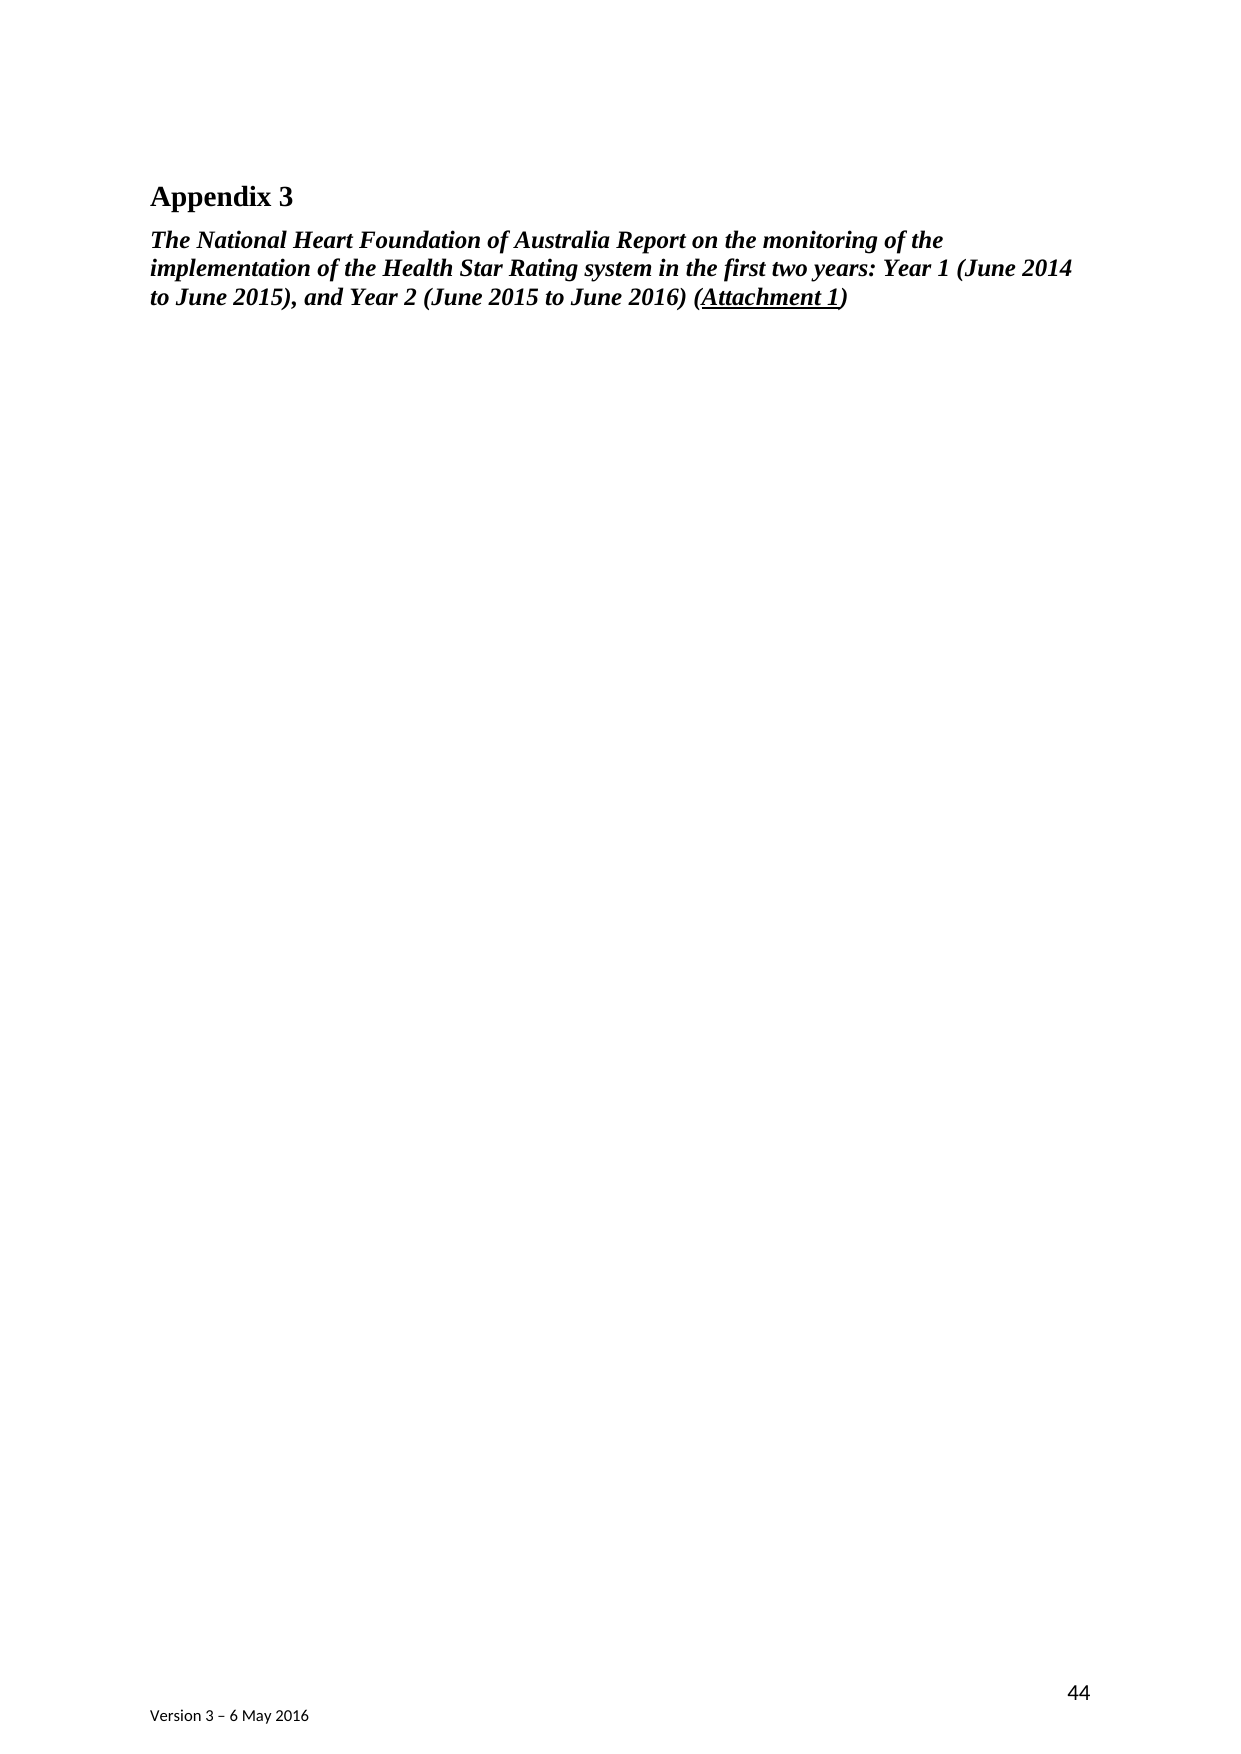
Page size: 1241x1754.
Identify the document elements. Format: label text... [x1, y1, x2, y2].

subtitle Appendix 3 [150, 179, 1090, 212]
subtitle The National Heart Foundation of Australia Report on the monitoring of the implementation of the Health Star Rating system in the first two years: Year 1 (June 2014 to June 2015), and Year 2 (June 2015 to June 2016) (Attachment 1) [150, 225, 1090, 311]
